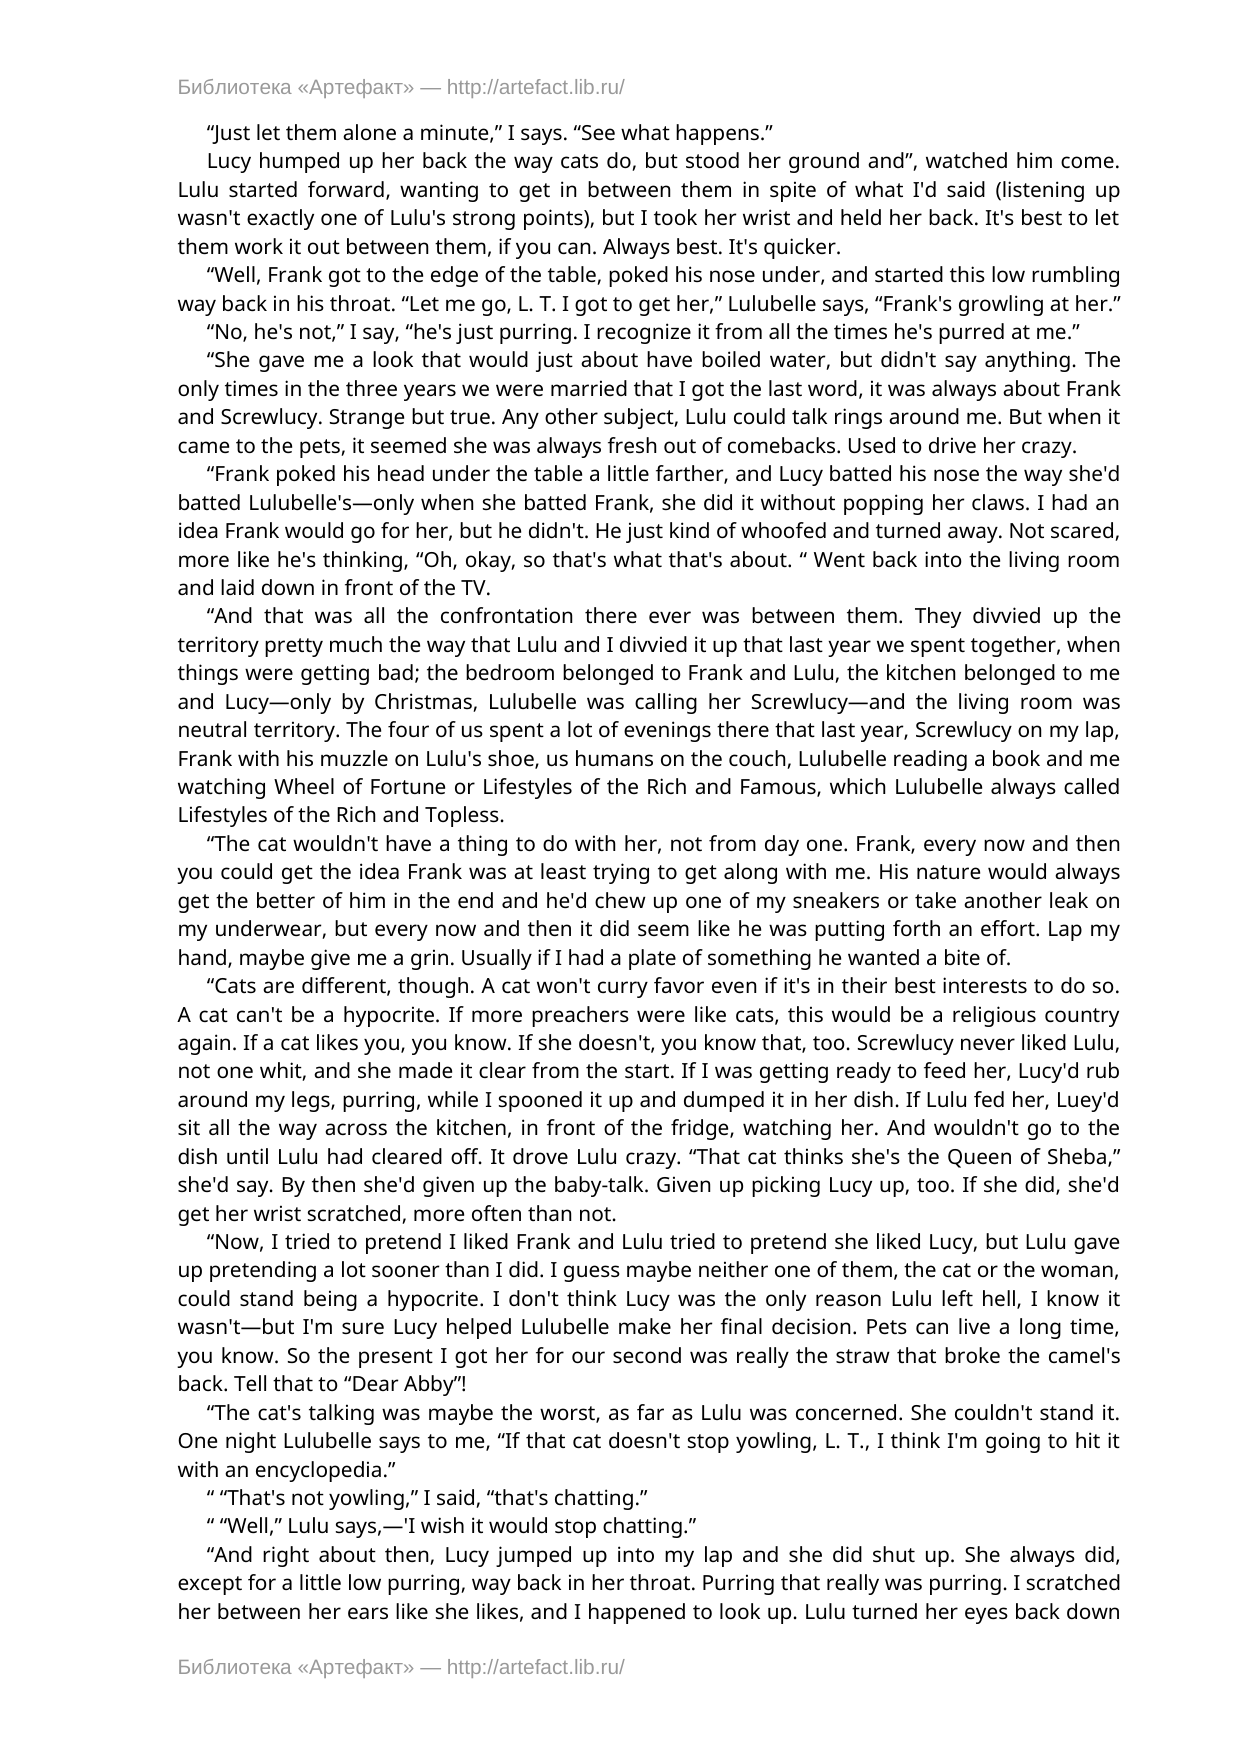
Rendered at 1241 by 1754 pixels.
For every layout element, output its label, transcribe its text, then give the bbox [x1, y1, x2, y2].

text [177, 1540, 1122, 1625]
text “The cat's talking was maybe the worst, as far as Lulu was concerned. She couldn't stand it. One night Lulubelle says to me, “If that cat doesn't stop yowling, L. T., I think I'm going to hit it with an encyclopedia.” [177, 1398, 1122, 1483]
text “She gave me a look that would just about have boiled water, but didn't say anything. The only times in the three years we were married that I got the last word, it was always about Frank and Screwlucy. Strange but true. Any other subject, Lulu could talk rings around me. But when it came to the pets, it seemed she was always fresh out of comebacks. Used to drive her crazy. [177, 346, 1122, 459]
text “Cats are different, though. A cat won't curry favor even if it's in their best interests to do so. A cat can't be a hypocrite. If more preachers were like cats, this would be a religious country again. If a cat likes you, you know. If she doesn't, you know that, too. Screwlucy never liked Lulu, not one whit, and she made it clear from the start. If I was getting ready to feed her, Lucy'd rub around my legs, purring, while I spooned it up and dumped it in her dish. If Lulu fed her, Luey'd sit all the way across the kitchen, in front of the fridge, watching her. And wouldn't go to the dish until Lulu had cleared off. It drove Lulu crazy. “That cat thinks she's the Queen of Sheba,” she'd say. By then she'd given up the baby-talk. Given up picking Lucy up, too. If she did, she'd get her wrist scratched, more often than not. [177, 971, 1122, 1227]
text “Now, I tried to pretend I liked Frank and Lulu tried to pretend she liked Lucy, but Lulu gave up pretending a lot sooner than I did. I guess maybe neither one of them, the cat or the woman, could stand being a hypocrite. I don't think Lucy was the only reason Lulu left hell, I know it wasn't—but I'm sure Lucy helped Lulubelle make her final decision. Pets can live a long time, you know. So the present I got her for our second was really the straw that broke the camel's back. Tell that to “Dear Abby”! [177, 1227, 1122, 1398]
text “Frank poked his head under the table a little farther, and Lucy batted his nose the way she'd batted Lulubelle's—only when she batted Frank, she did it without popping her claws. I had an idea Frank would go for her, but he didn't. He just kind of whoofed and turned away. Not scared, more like he's thinking, “Oh, okay, so that's what that's about. “ Went back into the living room and laid down in front of the TV. [177, 459, 1122, 602]
text “Just let them alone a minute,” I says. “See what happens.” [177, 118, 1122, 147]
text “The cat wouldn't have a thing to do with her, not from day one. Frank, every now and then you could get the idea Frank was at least trying to get along with me. His nature would always get the better of him in the end and he'd chew up one of my sneakers or take another leak on my underwear, but every now and then it did seem like he was putting forth an effort. Lap my hand, maybe give me a grin. Usually if I had a plate of something he wanted a bite of. [177, 829, 1122, 971]
text “Well, Frank got to the edge of the table, poked his nose under, and started this low rumbling way back in his throat. “Let me go, L. T. I got to get her,” Lulubelle says, “Frank's growling at her.” [177, 260, 1122, 317]
text “ “That's not yowling,” I said, “that's chatting.” [177, 1483, 1122, 1512]
text “And that was all the confrontation there ever was between them. They divvied up the territory pretty much the way that Lulu and I divvied it up that last year we spent together, when things were getting bad; the bedroom belonged to Frank and Lulu, the kitchen belonged to me and Lucy—only by Christmas, Lulubelle was calling her Screwlucy—and the living room was neutral territory. The four of us spent a lot of evenings there that last year, Screwlucy on my lap, Frank with his muzzle on Lulu's shoe, us humans on the couch, Lulubelle reading a book and me watching Wheel of Fortune or Lifestyles of the Rich and Famous, which Lulubelle always called Lifestyles of the Rich and Topless. [177, 602, 1122, 829]
text “No, he's not,” I say, “he's just purring. I recognize it from all the times he's purred at me.” [177, 317, 1122, 346]
text “ “Well,” Lulu says,—'I wish it would stop chatting.” [177, 1512, 1122, 1540]
text Lucy humped up her back the way cats do, but stood her ground and”, watched him come. Lulu started forward, wanting to get in between them in spite of what I'd said (listening up wasn't exactly one of Lulu's strong points), but I took her wrist and held her back. It's best to let them work it out between them, if you can. Always best. It's quicker. [177, 147, 1122, 260]
